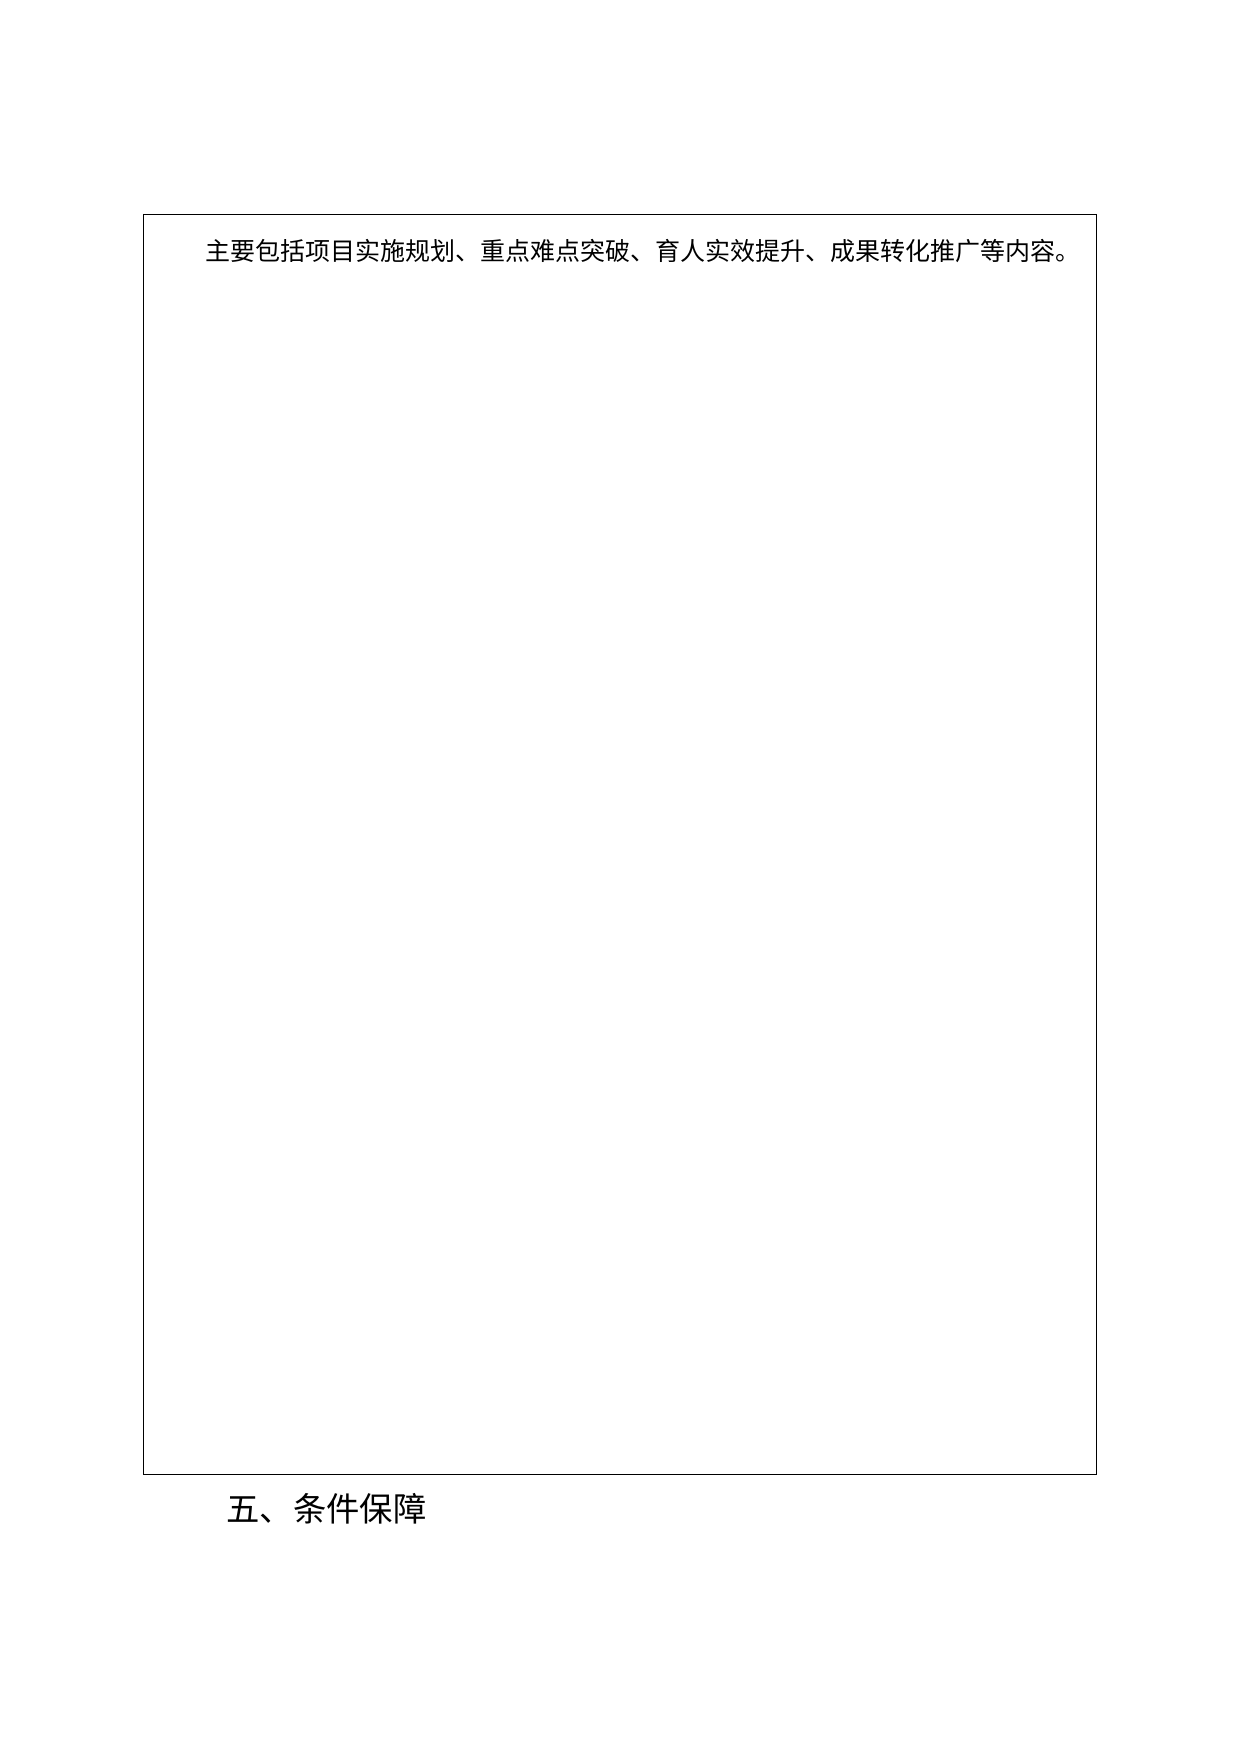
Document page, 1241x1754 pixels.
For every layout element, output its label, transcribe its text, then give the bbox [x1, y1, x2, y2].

text 五、条件保障 [159, 1475, 1081, 1539]
table_header 主要包括项目实施规划、重点难点突破、育人实效提升、成果转化推广等内容。 [144, 215, 1096, 1473]
